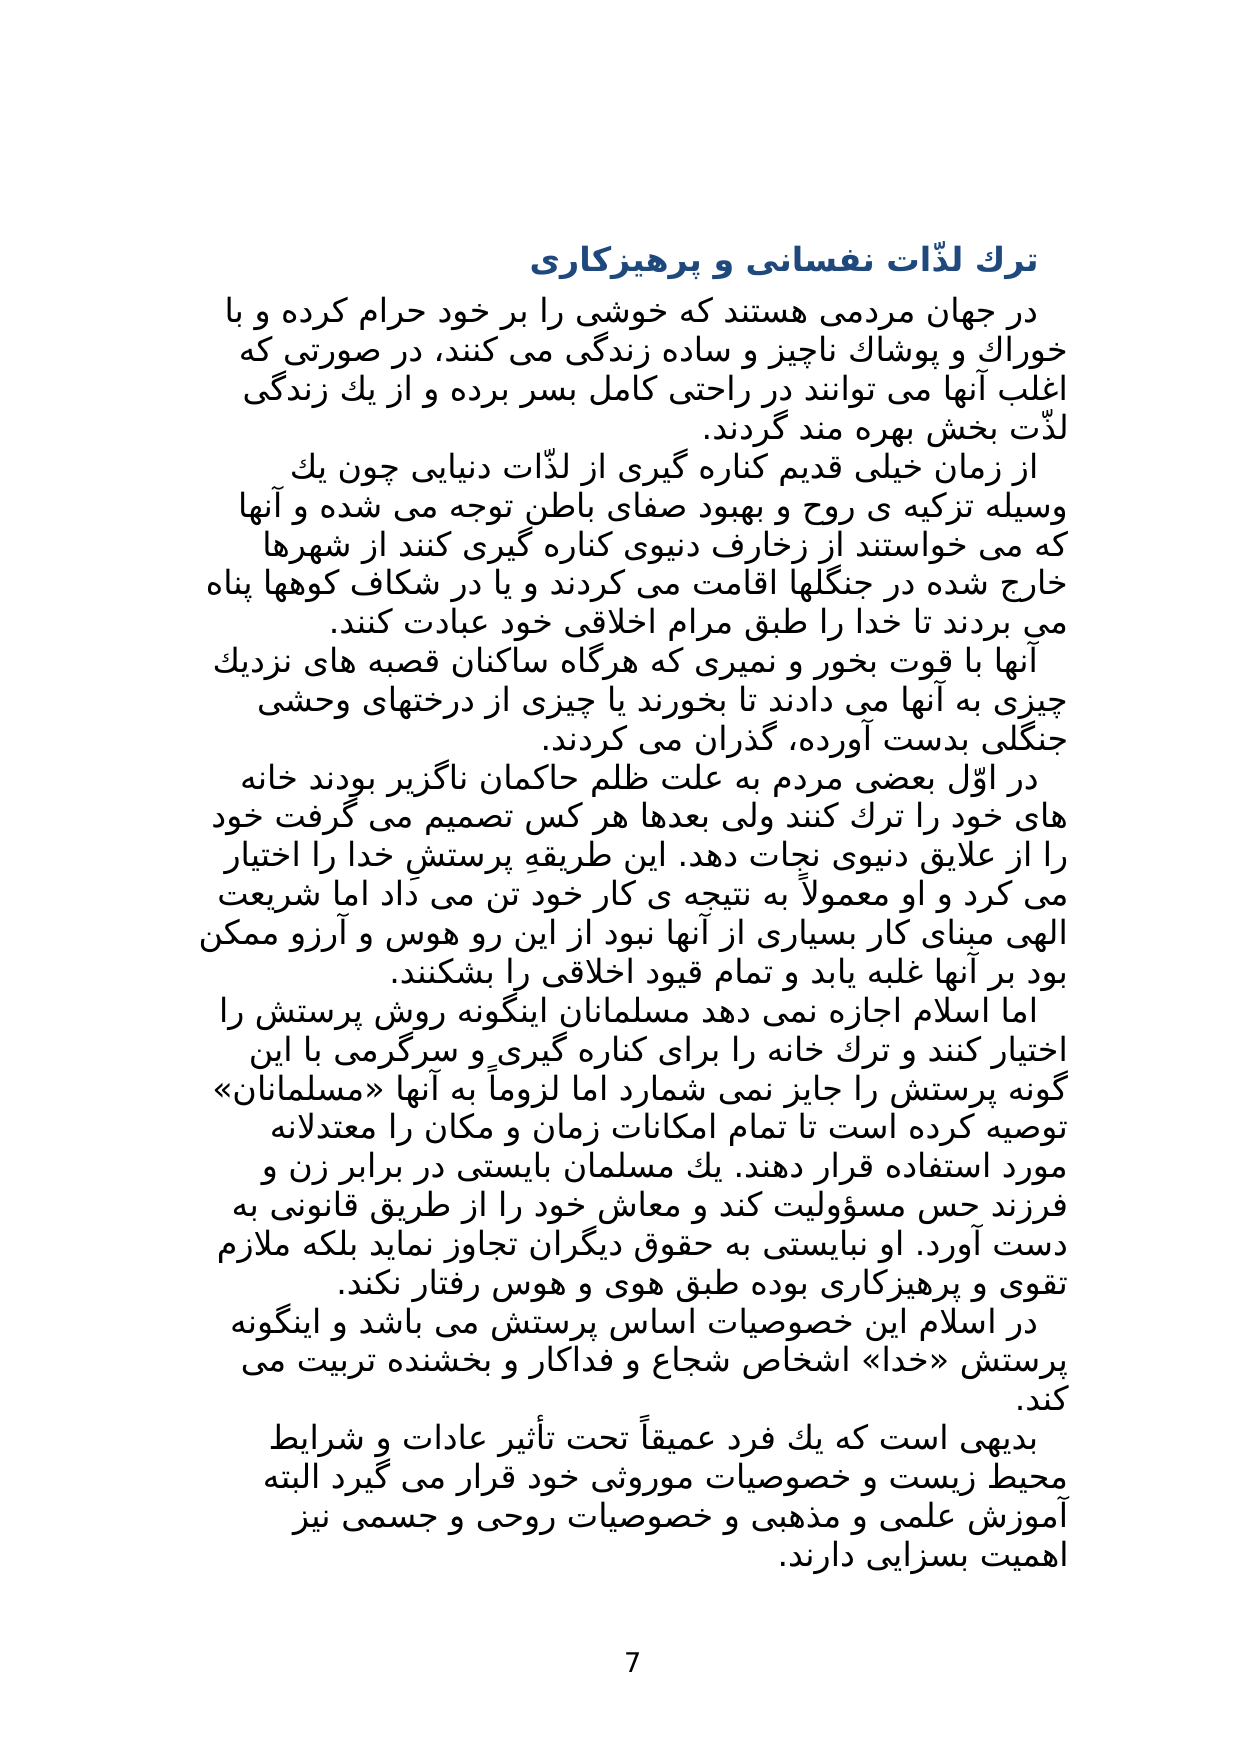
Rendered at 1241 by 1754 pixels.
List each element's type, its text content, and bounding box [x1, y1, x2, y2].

text در جهان مردمى هستند كه خوشى را بر خود حرام كرده و با خوراك و پوشاك ناچيز و ساده زندگى مى كنند، در صورتى كه اغلب آنها مى توانند در راحتى كامل بسر برده و از يك زندگى لذّت بخش بهره مند گردند. [197, 292, 1069, 447]
text در اسلام اين خصوصيات اساس پرستش مى باشد و اينگونه پرستش «خدا» اشخاص شجاع و فداكار و بخشنده تربيت مى كند. [197, 1302, 1069, 1419]
text در اوّل بعضى مردم به علت ظلم حاكمان ناگزير بودند خانه هاى خود را ترك كنند ولى بعدها هر كس تصميم مى گرفت خود را از علايق دنيوى نجات دهد. اين طريقهِ پرستشِ خدا را اختيار مى كرد و او معمولاً به نتيجه ى كار خود تن مى داد اما شريعت الهى مبناى كار بسيارى از آنها نبود از اين رو هوس و آرزو ممكن بود بر آنها غلبه يابد و تمام قيود اخلاقى را بشكنند. [197, 758, 1069, 991]
text از زمان خيلى قديم كناره گيرى از لذّات دنيايى چون يك وسيله تزكيه ى روح و بهبود صفاى باطن توجه مى شده و آنها كه مى خواستند از زخارف دنيوى كناره گيرى كنند از شهرها خارج شده در جنگلها اقامت مى كردند و يا در شكاف كوهها پناه مى بردند تا خدا را طبق مرام اخلاقى خود عبادت كنند. [197, 447, 1069, 642]
text بديهى است كه يك فرد عميقاً تحت تأثير عادات و شرايط محيط زيست و خصوصيات موروثى خود قرار مى گيرد البته آموزش علمى و مذهبى و خصوصيات روحى و جسمى نيز اهميت بسزايى دارند. [197, 1419, 1069, 1574]
text اما اسلام اجازه نمى دهد مسلمانان اينگونه روش پرستش را اختيار كنند و ترك خانه را براى كناره گيرى و سرگرمى با اين گونه پرستش را جايز نمى شمارد اما لزوماً به آنها «مسلمانان» توصيه كرده است تا تمام امكانات زمان و مكان را معتدلانه مورد استفاده قرار دهند. يك مسلمان بايستى در برابر زن و فرزند حس مسؤوليت كند و معاش خود را از طريق قانونى به دست آورد. او نبايستى به حقوق ديگران تجاوز نمايد بلكه ملازم تقوى و پرهيزكارى بوده طبق هوى و هوس رفتار نكند. [197, 991, 1069, 1302]
subtitle ترك لذّات نفسانى و پرهيزكارى [197, 241, 1069, 279]
text آنها با قوت بخور و نميرى كه هرگاه ساكنان قصبه هاى نزديك چيزى به آنها مى دادند تا بخورند يا چيزى از درختهاى وحشى جنگلى بدست آورده، گذران مى كردند. [197, 642, 1069, 758]
